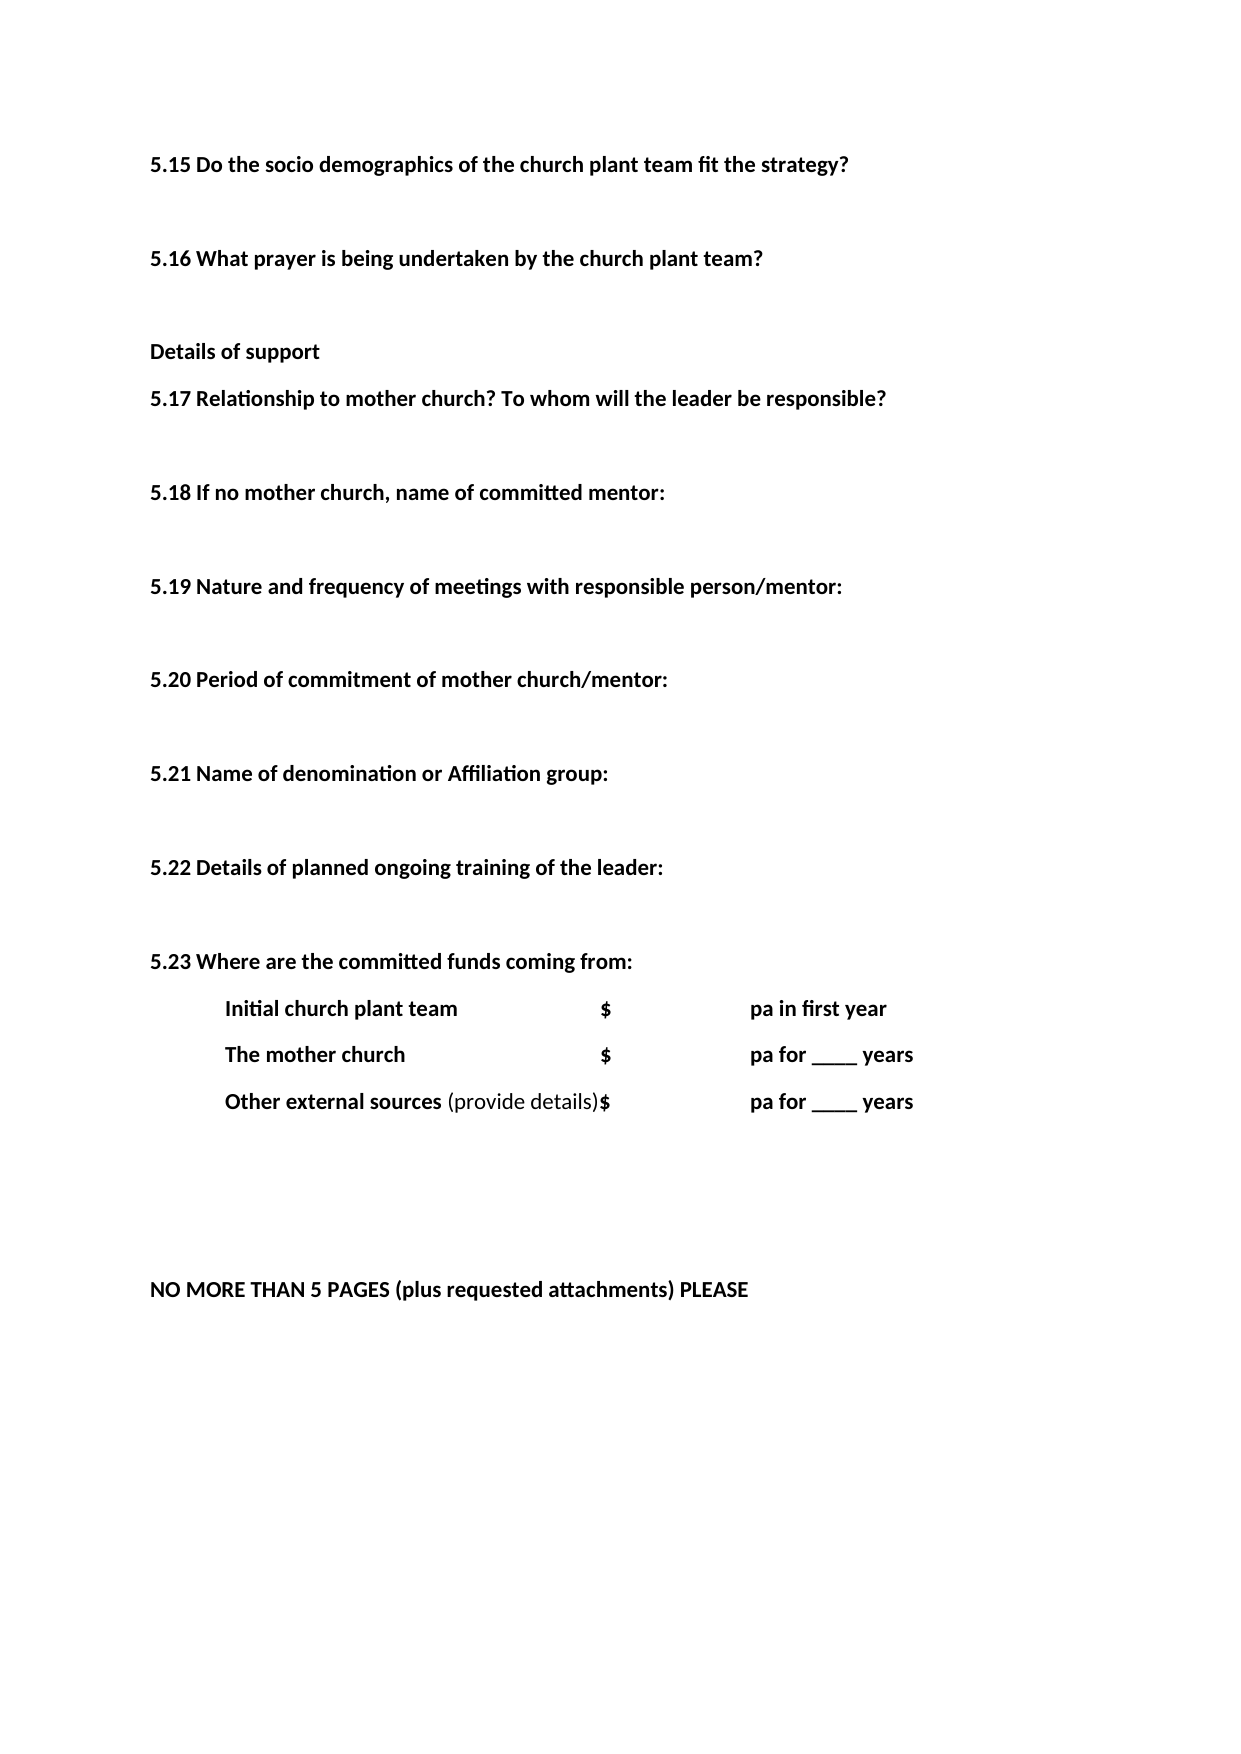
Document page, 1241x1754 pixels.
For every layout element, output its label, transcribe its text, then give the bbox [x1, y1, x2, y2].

text NO MORE THAN 5 PAGES (plus requested attachments) PLEASE [150, 1275, 1090, 1303]
text Initial church plant team $ pa in first year [150, 994, 1090, 1022]
text 5.17 Relationship to mother church? To whom will the leader be responsible? [150, 384, 1090, 412]
text Other external sources (provide details)$ pa for ____ years [150, 1087, 1090, 1116]
text The mother church $ pa for ____ years [150, 1041, 1090, 1069]
text 5.23 Where are the committed funds coming from: [150, 947, 1090, 975]
text 5.19 Nature and frequency of meetings with responsible person/mentor: [150, 572, 1090, 600]
text 5.21 Name of denomination or Affiliation group: [150, 759, 1090, 787]
text 5.18 If no mother church, name of committed mentor: [150, 478, 1090, 506]
text 5.15 Do the socio demographics of the church plant team fit the strategy? [150, 150, 1090, 178]
text Details of support [150, 337, 1090, 366]
text 5.22 Details of planned ongoing training of the leader: [150, 853, 1090, 881]
text 5.16 What prayer is being undertaken by the church plant team? [150, 244, 1090, 272]
text 5.20 Period of commitment of mother church/mentor: [150, 666, 1090, 694]
